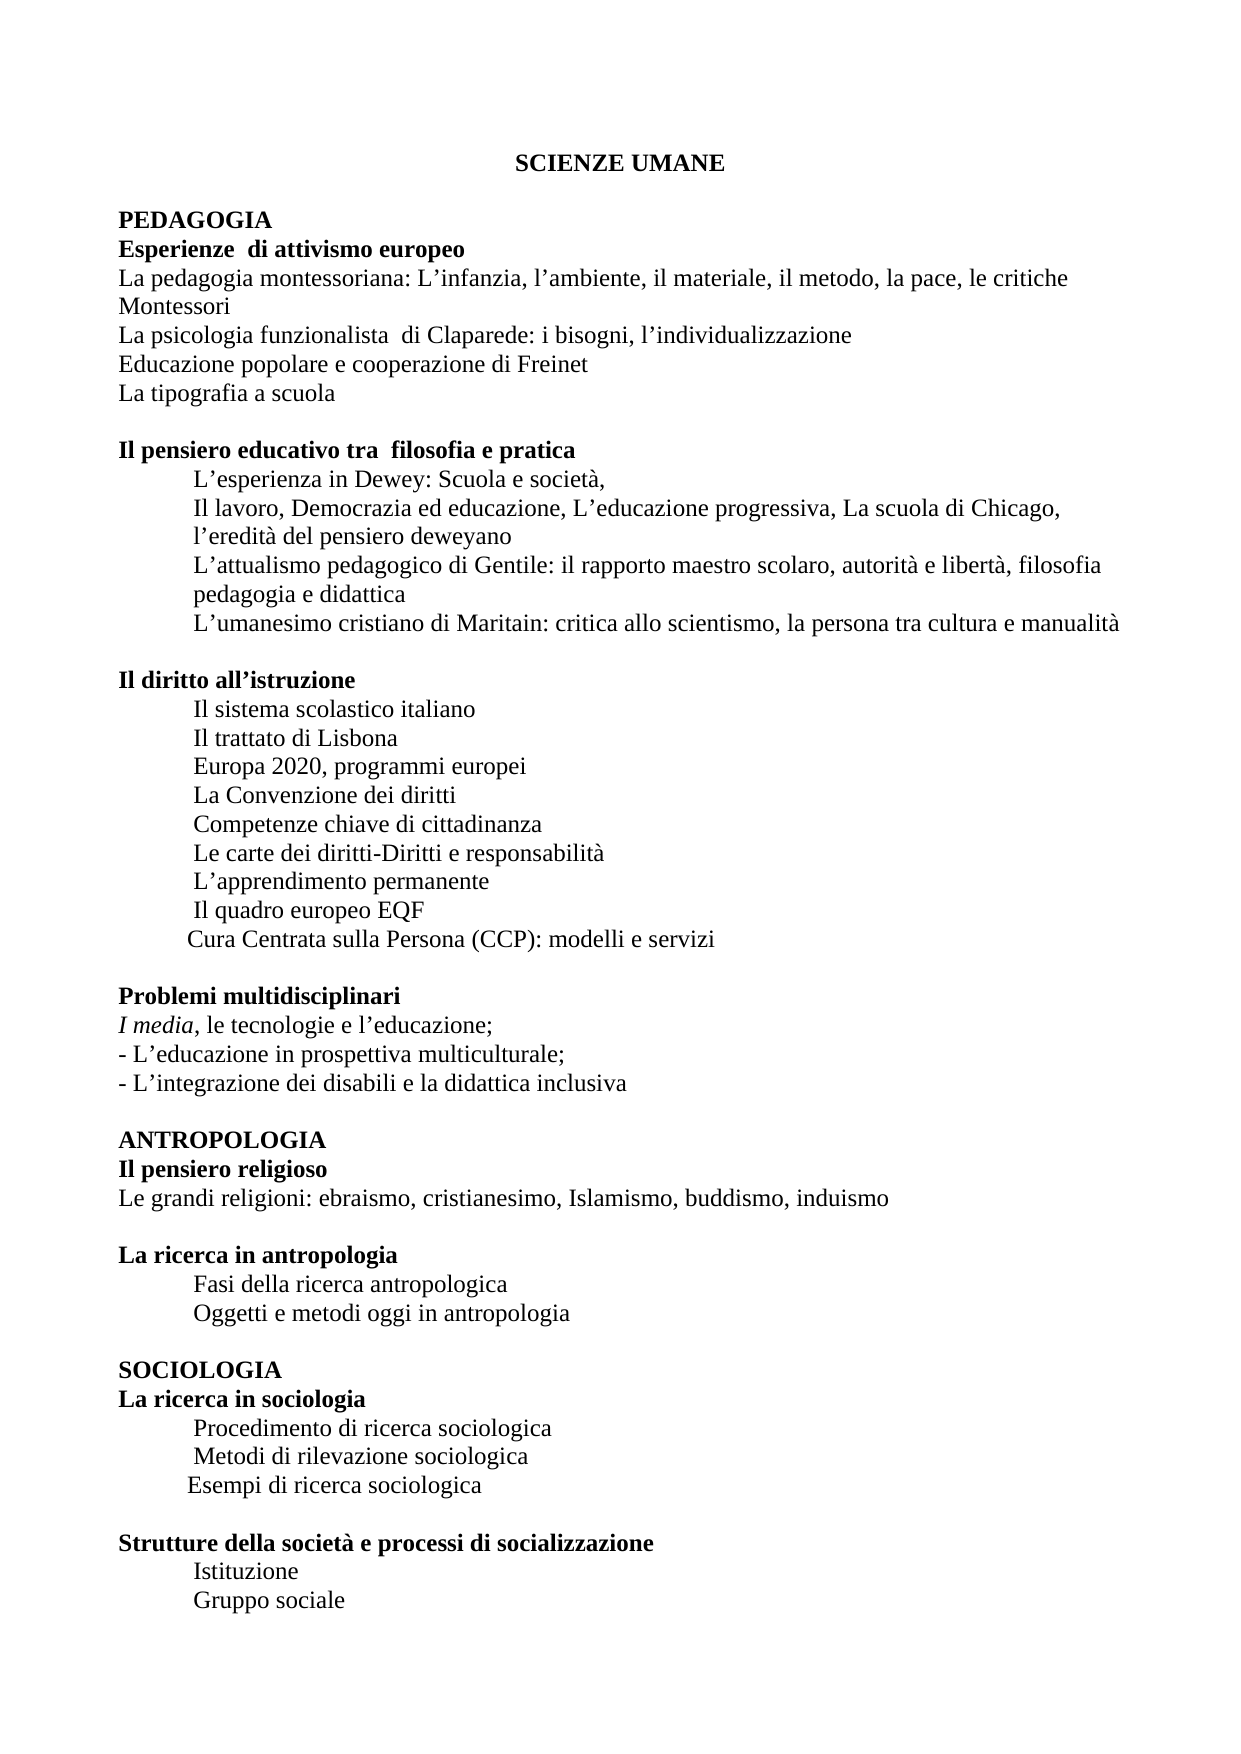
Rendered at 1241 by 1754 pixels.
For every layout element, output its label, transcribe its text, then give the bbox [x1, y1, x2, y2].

text SOCIOLOGIA [118, 1355, 1122, 1384]
text - L’educazione in prospettiva multiculturale; [118, 1039, 1122, 1068]
text La tipografia a scuola [118, 378, 1122, 406]
text Oggetti e metodi oggi in antropologia [193, 1298, 1122, 1326]
text Europa 2020, programmi europei [193, 751, 1122, 780]
text - L’integrazione dei disabili e la didattica inclusiva [118, 1068, 1122, 1096]
text Le carte dei diritti-Diritti e responsabilità [193, 838, 1122, 866]
text Esempi di ricerca sociologica [118, 1470, 1122, 1499]
text I media, le tecnologie e l’educazione; [118, 1010, 1122, 1039]
text SCIENZE UMANE [118, 148, 1122, 176]
text Esperienze di attivismo europeo [118, 234, 1122, 263]
text Cura Centrata sulla Persona (CCP): modelli e servizi [118, 924, 1122, 953]
text Strutture della società e processi di socializzazione [118, 1528, 1122, 1556]
text L’umanesimo cristiano di Maritain: critica allo scientismo, la persona tra cultura e manualità [193, 608, 1122, 636]
text Il trattato di Lisbona [193, 723, 1122, 751]
text L’apprendimento permanente [193, 866, 1122, 895]
text Il quadro europeo EQF [193, 895, 1122, 924]
text L’esperienza in Dewey: Scuola e società, [193, 464, 1122, 493]
text ANTROPOLOGIA [118, 1125, 1122, 1154]
text Procedimento di ricerca sociologica [193, 1413, 1122, 1441]
text La Convenzione dei diritti [193, 780, 1122, 809]
text Le grandi religioni: ebraismo, cristianesimo, Islamismo, buddismo, induismo [118, 1183, 1122, 1211]
text L’attualismo pedagogico di Gentile: il rapporto maestro scolaro, autorità e libertà, filosofia pedagogia e didattica [193, 550, 1122, 608]
text Il lavoro, Democrazia ed educazione, L’educazione progressiva, La scuola di Chicago, l’eredità del pensiero deweyano [193, 493, 1122, 550]
text Metodi di rilevazione sociologica [193, 1441, 1122, 1470]
text La ricerca in sociologia [118, 1384, 1122, 1413]
text Educazione popolare e cooperazione di Freinet [118, 349, 1122, 378]
text Fasi della ricerca antropologica [193, 1269, 1122, 1298]
text La ricerca in antropologia [118, 1240, 1122, 1269]
text Problemi multidisciplinari [118, 981, 1122, 1010]
text La psicologia funzionalista di Claparede: i bisogni, l’individualizzazione [118, 320, 1122, 349]
text PEDAGOGIA [118, 205, 1122, 234]
text La pedagogia montessoriana: L’infanzia, l’ambiente, il materiale, il metodo, la pace, le critiche [118, 263, 1122, 291]
text Il sistema scolastico italiano [193, 694, 1122, 723]
text Competenze chiave di cittadinanza [193, 809, 1122, 838]
text Istituzione [193, 1556, 1122, 1585]
text Montessori [118, 291, 1122, 320]
text Il diritto all’istruzione [118, 665, 1122, 694]
text Gruppo sociale [193, 1585, 1122, 1614]
text Il pensiero educativo tra filosofia e pratica [118, 435, 1122, 464]
text Il pensiero religioso [118, 1154, 1122, 1183]
